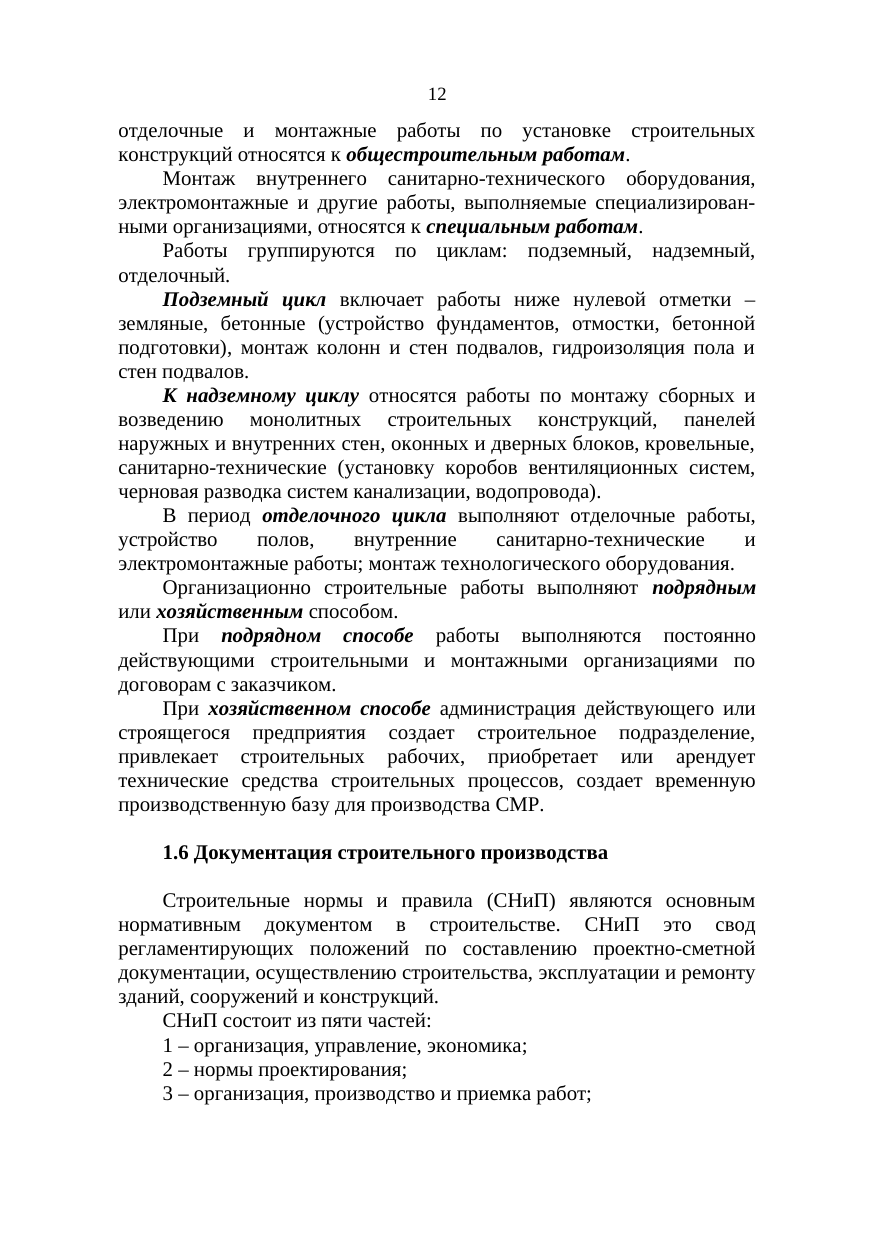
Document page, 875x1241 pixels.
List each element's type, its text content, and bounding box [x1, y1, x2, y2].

text При хозяйственном способе администрация действующего или строящегося предприятия создает строительное подразделение, привлекает строительных рабочих, приобретает или арендует технические средства строительных процессов, создает временную производственную базу для производства СМР. [118, 696, 756, 816]
text При подрядном способе работы выполняются постоянно действующими строительными и монтажными организациями по договорам с заказчиком. [118, 623, 756, 696]
text Строительные нормы и правила (СНиП) являются основным нормативным документом в строительстве. СНиП это свод регламентирующих положений по составлению проектно-сметной документации, осуществлению строительства, эксплуатации и ремонту зданий, сооружений и конструкций. [118, 888, 756, 1008]
text Монтаж внутреннего санитарно-технического оборудования, электромонтажные и другие работы, выполняемые специализирован-ными организациями, относятся к специальным работам. [118, 166, 756, 238]
text 1.6 Документация строительного производства [118, 840, 756, 864]
text В период отделочного цикла выполняют отделочные работы, устройство полов, внутренние санитарно-технические и электромонтажные работы; монтаж технологического оборудования. [118, 503, 756, 575]
text Организационно строительные работы выполняют подрядным или хозяйственным способом. [118, 575, 756, 623]
text Подземный цикл включает работы ниже нулевой отметки – земляные, бетонные (устройство фундаментов, отмостки, бетонной подготовки), монтаж колонн и стен подвалов, гидроизоляция пола и стен подвалов. [118, 287, 756, 383]
text К надземному циклу относятся работы по монтажу сборных и возведению монолитных строительных конструкций, панелей наружных и внутренних стен, оконных и дверных блоков, кровельные, санитарно-технические (установку коробов вентиляционных систем, черновая разводка систем канализации, водопровода). [118, 383, 756, 503]
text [118, 118, 756, 166]
text 3 – организация, производство и приемка работ; [118, 1081, 756, 1105]
text Работы группируются по циклам: подземный, надземный, отделочный. [118, 238, 756, 287]
text СНиП состоит из пяти частей: [118, 1008, 756, 1032]
text 2 – нормы проектирования; [118, 1057, 756, 1081]
text 1 – организация, управление, экономика; [118, 1032, 756, 1057]
